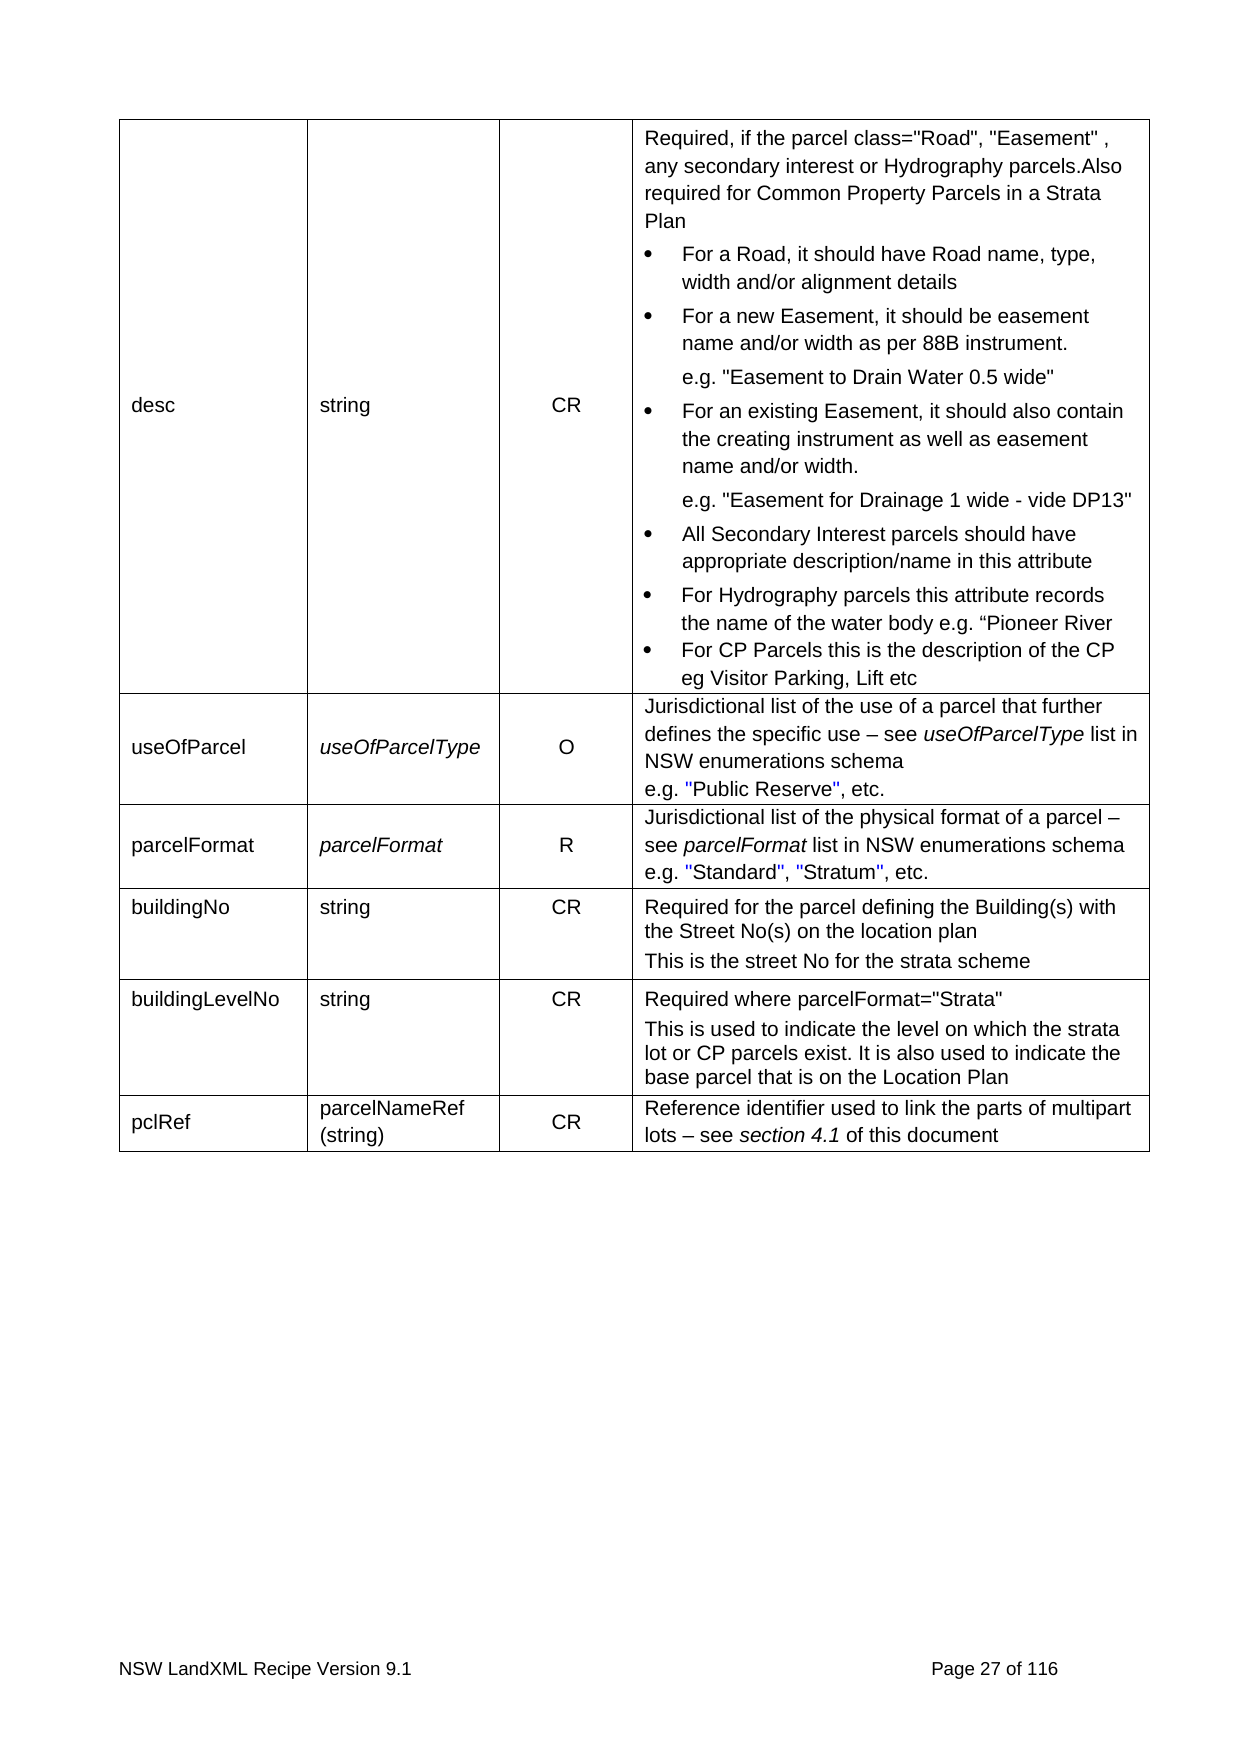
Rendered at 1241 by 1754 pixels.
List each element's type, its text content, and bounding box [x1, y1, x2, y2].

table_cell string [308, 980, 499, 1095]
table_cell useOfParcelType [308, 694, 499, 804]
table_cell CR [500, 980, 632, 1095]
table_cell CR [500, 120, 632, 693]
table_cell buildingNo [120, 889, 307, 979]
table_cell Required where parcelFormat="Strata" This is used to indicate the level on which the strata lot or CP parcels exist. It is also used to indicate the base parcel that is on the Location Plan [633, 980, 1149, 1095]
table_cell string [308, 889, 499, 979]
table_cell Reference identifier used to link the parts of multipart lots – see section 4.1 of this document [633, 1096, 1149, 1151]
table_cell CR [500, 1096, 632, 1151]
table_cell parcelFormat [120, 805, 307, 887]
table_cell R [500, 805, 632, 887]
table_cell Jurisdictional list of the use of a parcel that further defines the specific use – see useOfParcelType list in NSW enumerations schema e.g. "Public Reserve", etc. [633, 694, 1149, 804]
table_cell pclRef [120, 1096, 307, 1151]
table_cell parcelFormat [308, 805, 499, 887]
table_cell Required for the parcel defining the Building(s) with the Street No(s) on the location plan This is the street No for the strata scheme [633, 889, 1149, 979]
table_cell CR [500, 889, 632, 979]
table_cell parcelNameRef (string) [308, 1096, 499, 1151]
table_cell Required, if the parcel class="Road", "Easement" , any secondary interest or Hydrography parcels.Also required for Common Property Parcels in a Strata Plan For a Road, it should have Road name, type, width and/or alignment details For a new Easement, it should be easement name and/or width as per 88B instrument. e.g. "Easement to Drain Water 0.5 wide" For an existing Easement, it should also contain the creating instrument as well as easement name and/or width. e.g. "Easement for Drainage 1 wide - vide DP13" All Secondary Interest parcels should have appropriate description/name in this attribute For Hydrography parcels this attribute records the name of the water body e.g. “Pioneer River For CP Parcels this is the description of the CP eg Visitor Parking, Lift etc [633, 120, 1149, 693]
table_cell desc [120, 120, 307, 693]
table_cell O [500, 694, 632, 804]
table_cell useOfParcel [120, 694, 307, 804]
table_cell string [308, 120, 499, 693]
table_cell Jurisdictional list of the physical format of a parcel – see parcelFormat list in NSW enumerations schema e.g. "Standard", "Stratum", etc. [633, 805, 1149, 887]
table_cell buildingLevelNo [120, 980, 307, 1095]
